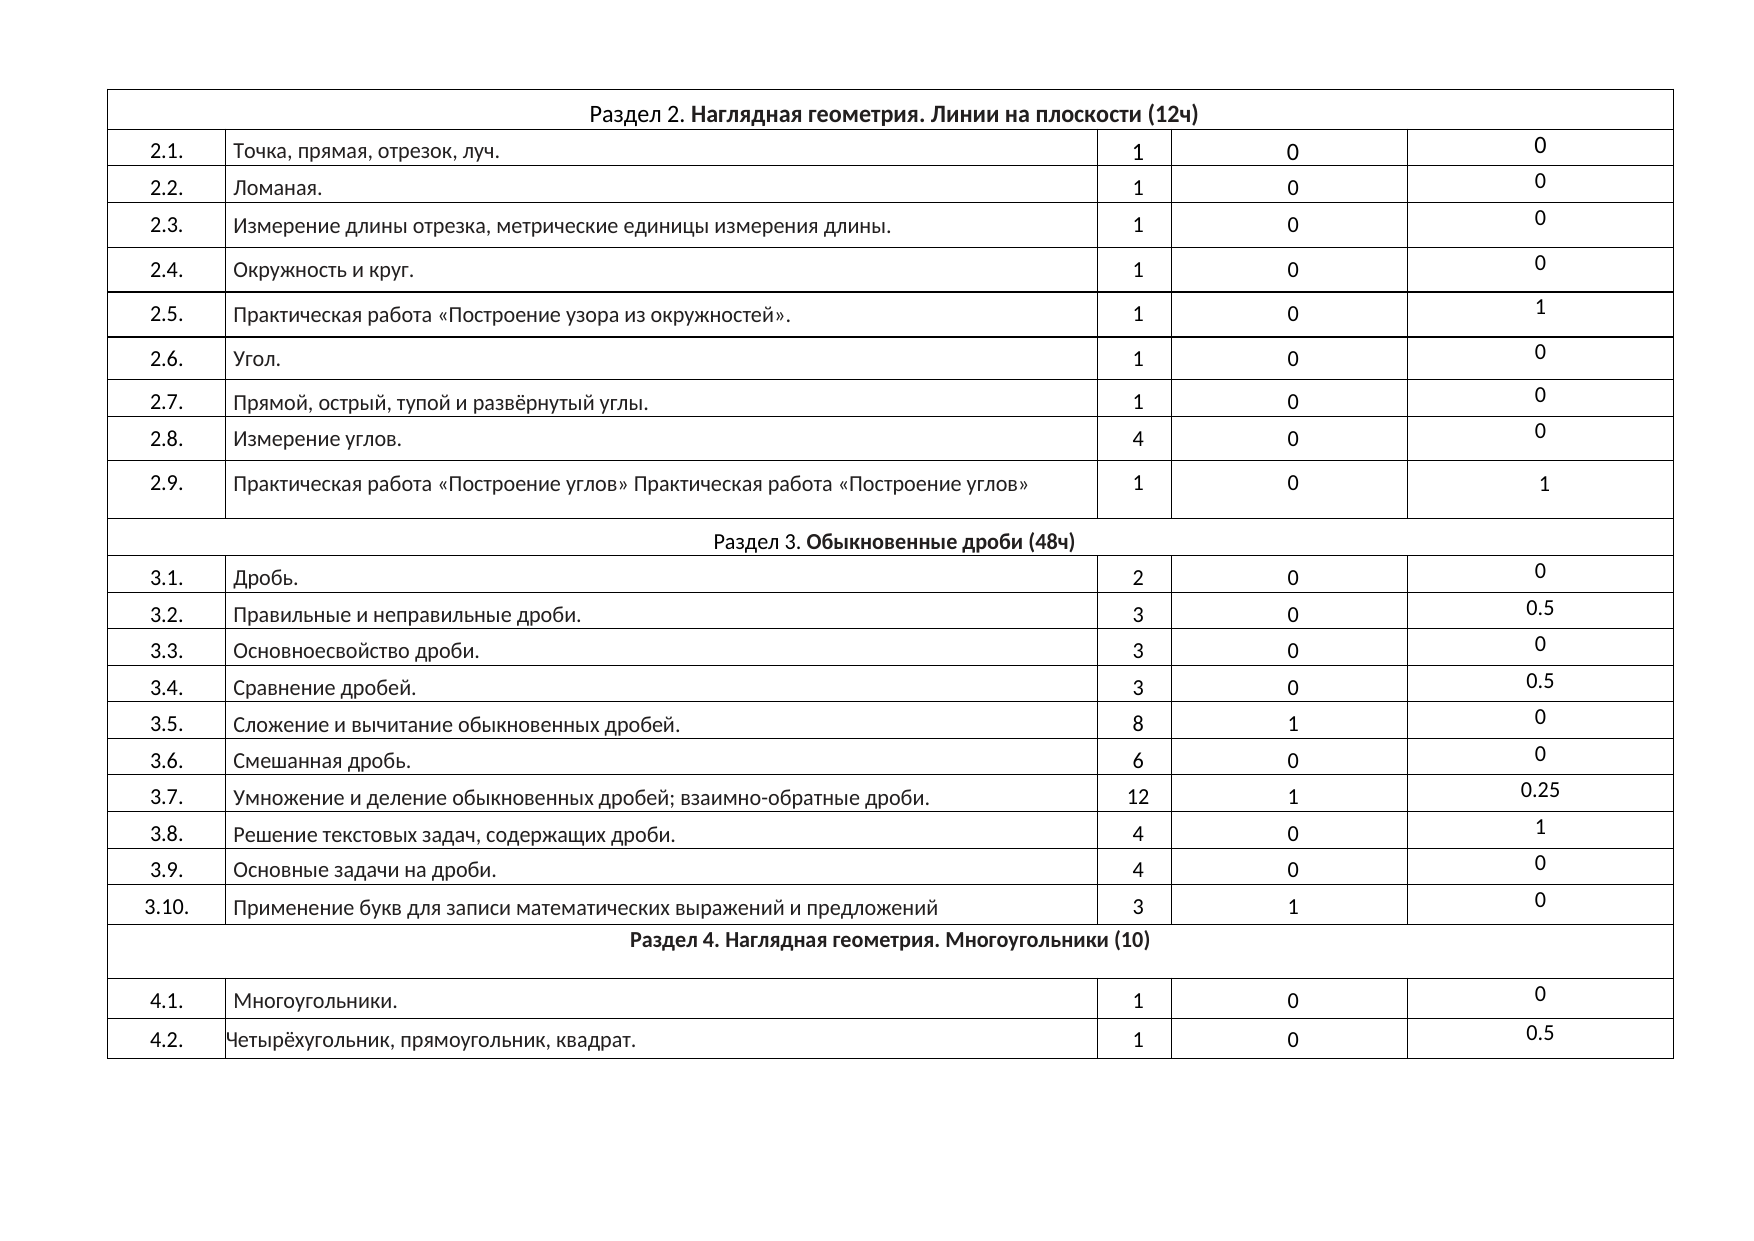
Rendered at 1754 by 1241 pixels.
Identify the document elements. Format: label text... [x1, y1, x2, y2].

table_cell 2.5. [108, 293, 225, 336]
table_cell 3.3. [108, 629, 225, 665]
table_cell 1 [1098, 380, 1171, 416]
table_cell Измерение длины отрезка, метрические единицы измерения длины. [226, 203, 1097, 247]
table_cell 3.8. [108, 812, 225, 847]
table_cell Практическая работа «Построение углов» Практическая работа «Построение углов» [226, 461, 1097, 518]
table_cell 4.2. [108, 1019, 225, 1057]
table_cell 1 [1172, 775, 1407, 811]
table_cell 1 [1098, 979, 1171, 1017]
table_cell 0 [1408, 739, 1673, 774]
table_cell 0 [1408, 702, 1673, 738]
table_cell 0 [1172, 629, 1407, 665]
table_cell 8 [1098, 702, 1171, 738]
table_cell 4 [1098, 849, 1171, 884]
table_cell 1 [1408, 461, 1673, 518]
table_cell Дробь. [226, 556, 1097, 592]
table_cell 3 [1098, 593, 1171, 628]
table_cell Угол. [226, 338, 1097, 379]
table_cell 1 [1098, 1019, 1171, 1057]
table_cell Правильные и неправильные дроби. [226, 593, 1097, 628]
table_cell 1 [1098, 293, 1171, 336]
table_cell 0 [1172, 979, 1407, 1017]
table_cell 0 [1408, 885, 1673, 924]
table_cell Раздел 2. Наглядная геометрия. Линии на плоскости (12ч) [108, 90, 1673, 128]
table_cell 1 [1098, 166, 1171, 202]
table_cell 0 [1408, 629, 1673, 665]
table_cell 2.2. [108, 166, 225, 202]
table_cell 0.5 [1408, 666, 1673, 701]
table_cell 12 [1098, 775, 1171, 811]
table_cell 6 [1098, 739, 1171, 774]
table_cell 0 [1172, 849, 1407, 884]
table_cell 0 [1408, 166, 1673, 202]
table_cell Ломаная. [226, 166, 1097, 202]
table_cell 3.2. [108, 593, 225, 628]
table_cell 0 [1172, 130, 1407, 165]
table_cell 1 [1098, 203, 1171, 247]
table_cell Практическая работа «Построение узора из окружностей». [226, 293, 1097, 336]
table_cell Основные задачи на дроби. [226, 849, 1097, 884]
table_cell 1 [1098, 248, 1171, 291]
table_cell 4 [1098, 812, 1171, 847]
table_cell 1 [1172, 702, 1407, 738]
table_cell 0 [1408, 203, 1673, 247]
table_cell 0 [1172, 203, 1407, 247]
table_cell 0 [1172, 338, 1407, 379]
table_cell 3.1. [108, 556, 225, 592]
table_cell 2.6. [108, 338, 225, 379]
table_cell 0.5 [1408, 593, 1673, 628]
table_cell 4.1. [108, 979, 225, 1017]
table_cell Измерение углов. [226, 417, 1097, 459]
table_cell 1 [1098, 130, 1171, 165]
table_cell 0 [1172, 293, 1407, 336]
table_cell 2.7. [108, 380, 225, 416]
table_cell 2.3. [108, 203, 225, 247]
table_cell Четырёхугольник, прямоугольник, квадрат. [226, 1019, 1097, 1057]
table_cell 0 [1172, 739, 1407, 774]
table_cell 2 [1098, 556, 1171, 592]
table_cell Раздел 3. Обыкновенные дроби (48ч) [108, 519, 1673, 555]
table_cell 2.1. [108, 130, 225, 165]
table_cell 3.6. [108, 739, 225, 774]
table_cell 1 [1408, 812, 1673, 847]
table_cell Основноесвойство дроби. [226, 629, 1097, 665]
table_cell 0 [1172, 461, 1407, 518]
table_cell 0 [1172, 666, 1407, 701]
table_cell Умножение и деление обыкновенных дробей; взаимно-обратные дроби. [226, 775, 1097, 811]
table_cell 3 [1098, 666, 1171, 701]
table_cell Окружность и круг. [226, 248, 1097, 291]
table_cell 0 [1172, 166, 1407, 202]
table_cell 0 [1408, 417, 1673, 459]
table_cell 3.7. [108, 775, 225, 811]
table_cell 1 [1408, 293, 1673, 336]
table_cell Применение букв для записи математических выражений и предложений [226, 885, 1097, 924]
table_cell Сложение и вычитание обыкновенных дробей. [226, 702, 1097, 738]
table_cell Прямой, острый, тупой и развёрнутый углы. [226, 380, 1097, 416]
table_cell 3.5. [108, 702, 225, 738]
table_cell 0 [1408, 248, 1673, 291]
table_cell 0 [1408, 380, 1673, 416]
table_cell 0 [1408, 556, 1673, 592]
table_cell Раздел 4. Наглядная геометрия. Многоугольники (10) [108, 925, 1673, 978]
table_cell 4 [1098, 417, 1171, 459]
table_cell Решение текстовых задач, содержащих дроби. [226, 812, 1097, 847]
table_cell 0.25 [1408, 775, 1673, 811]
table_cell 0 [1172, 556, 1407, 592]
table_cell 0 [1408, 338, 1673, 379]
table_cell 1 [1098, 461, 1171, 518]
table_cell 0 [1408, 130, 1673, 165]
table_cell 0 [1172, 248, 1407, 291]
table_cell Сравнение дробей. [226, 666, 1097, 701]
table_cell 2.9. [108, 461, 225, 518]
table_cell 0 [1172, 1019, 1407, 1057]
table_cell 0 [1172, 812, 1407, 847]
table_cell Точка, прямая, отрезок, луч. [226, 130, 1097, 165]
table_cell 2.4. [108, 248, 225, 291]
table_cell 0 [1408, 979, 1673, 1017]
table_cell 0 [1172, 593, 1407, 628]
table_cell 0 [1408, 849, 1673, 884]
table_cell 0 [1172, 417, 1407, 459]
table_cell 0 [1172, 380, 1407, 416]
table_cell 3 [1098, 885, 1171, 924]
table_cell 2.8. [108, 417, 225, 459]
table_cell Многоугольники. [226, 979, 1097, 1017]
table_cell 1 [1098, 338, 1171, 379]
table_cell 3.9. [108, 849, 225, 884]
table_cell 3.10. [108, 885, 225, 924]
table_cell 3.4. [108, 666, 225, 701]
table_cell 0.5 [1408, 1019, 1673, 1057]
table_cell 1 [1172, 885, 1407, 924]
table_cell 3 [1098, 629, 1171, 665]
table_cell Смешанная дробь. [226, 739, 1097, 774]
